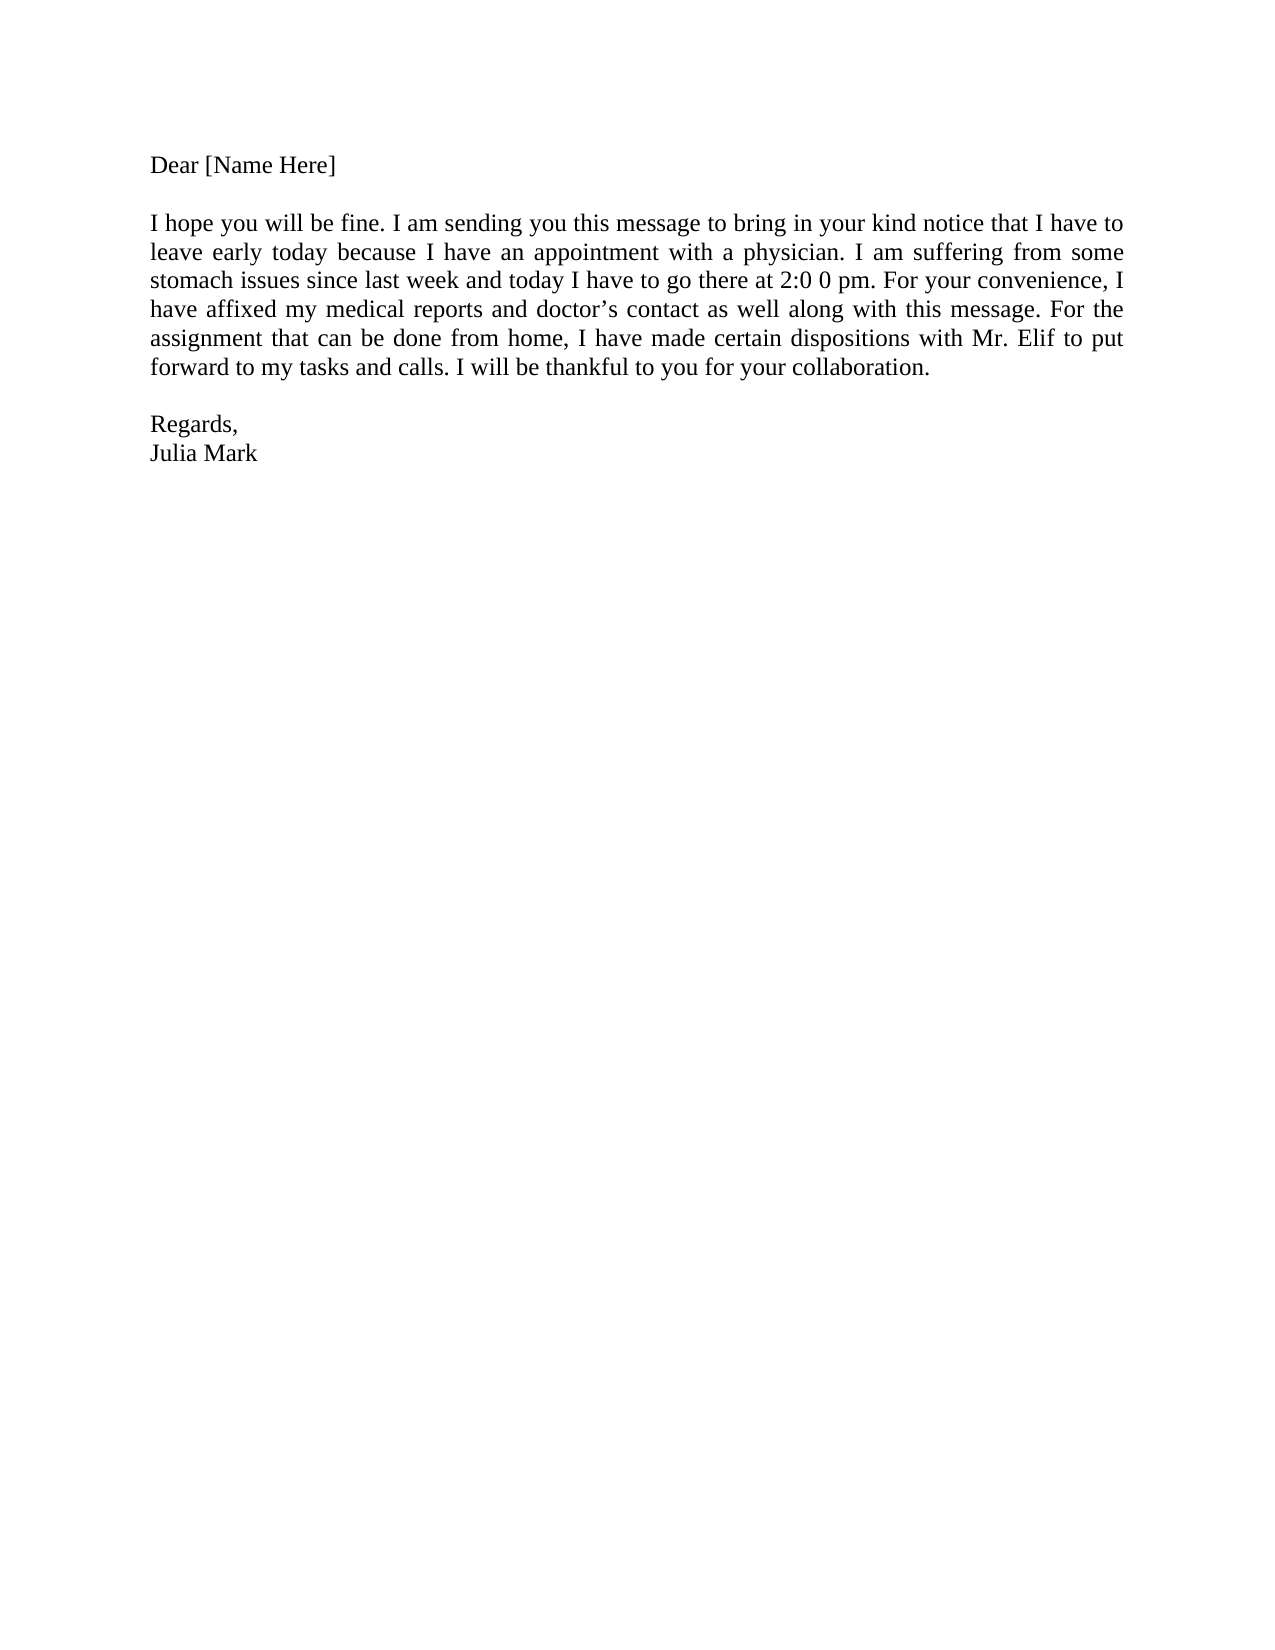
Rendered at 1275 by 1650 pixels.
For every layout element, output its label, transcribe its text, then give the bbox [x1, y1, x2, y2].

text Dear [Name Here] [150, 150, 1125, 179]
text I hope you will be fine. I am sending you this message to bring in your kind notice that I have to leave early today because I have an appointment with a physician. I am suffering from some stomach issues since last week and today I have to go there at 2:0 0 pm. For your convenience, I have affixed my medical reports and doctor’s contact as well along with this message. For the assignment that can be done from home, I have made certain dispositions with Mr. Elif to put forward to my tasks and calls. I will be thankful to you for your collaboration. [150, 208, 1125, 380]
text Regards, Julia Mark [150, 409, 1125, 467]
